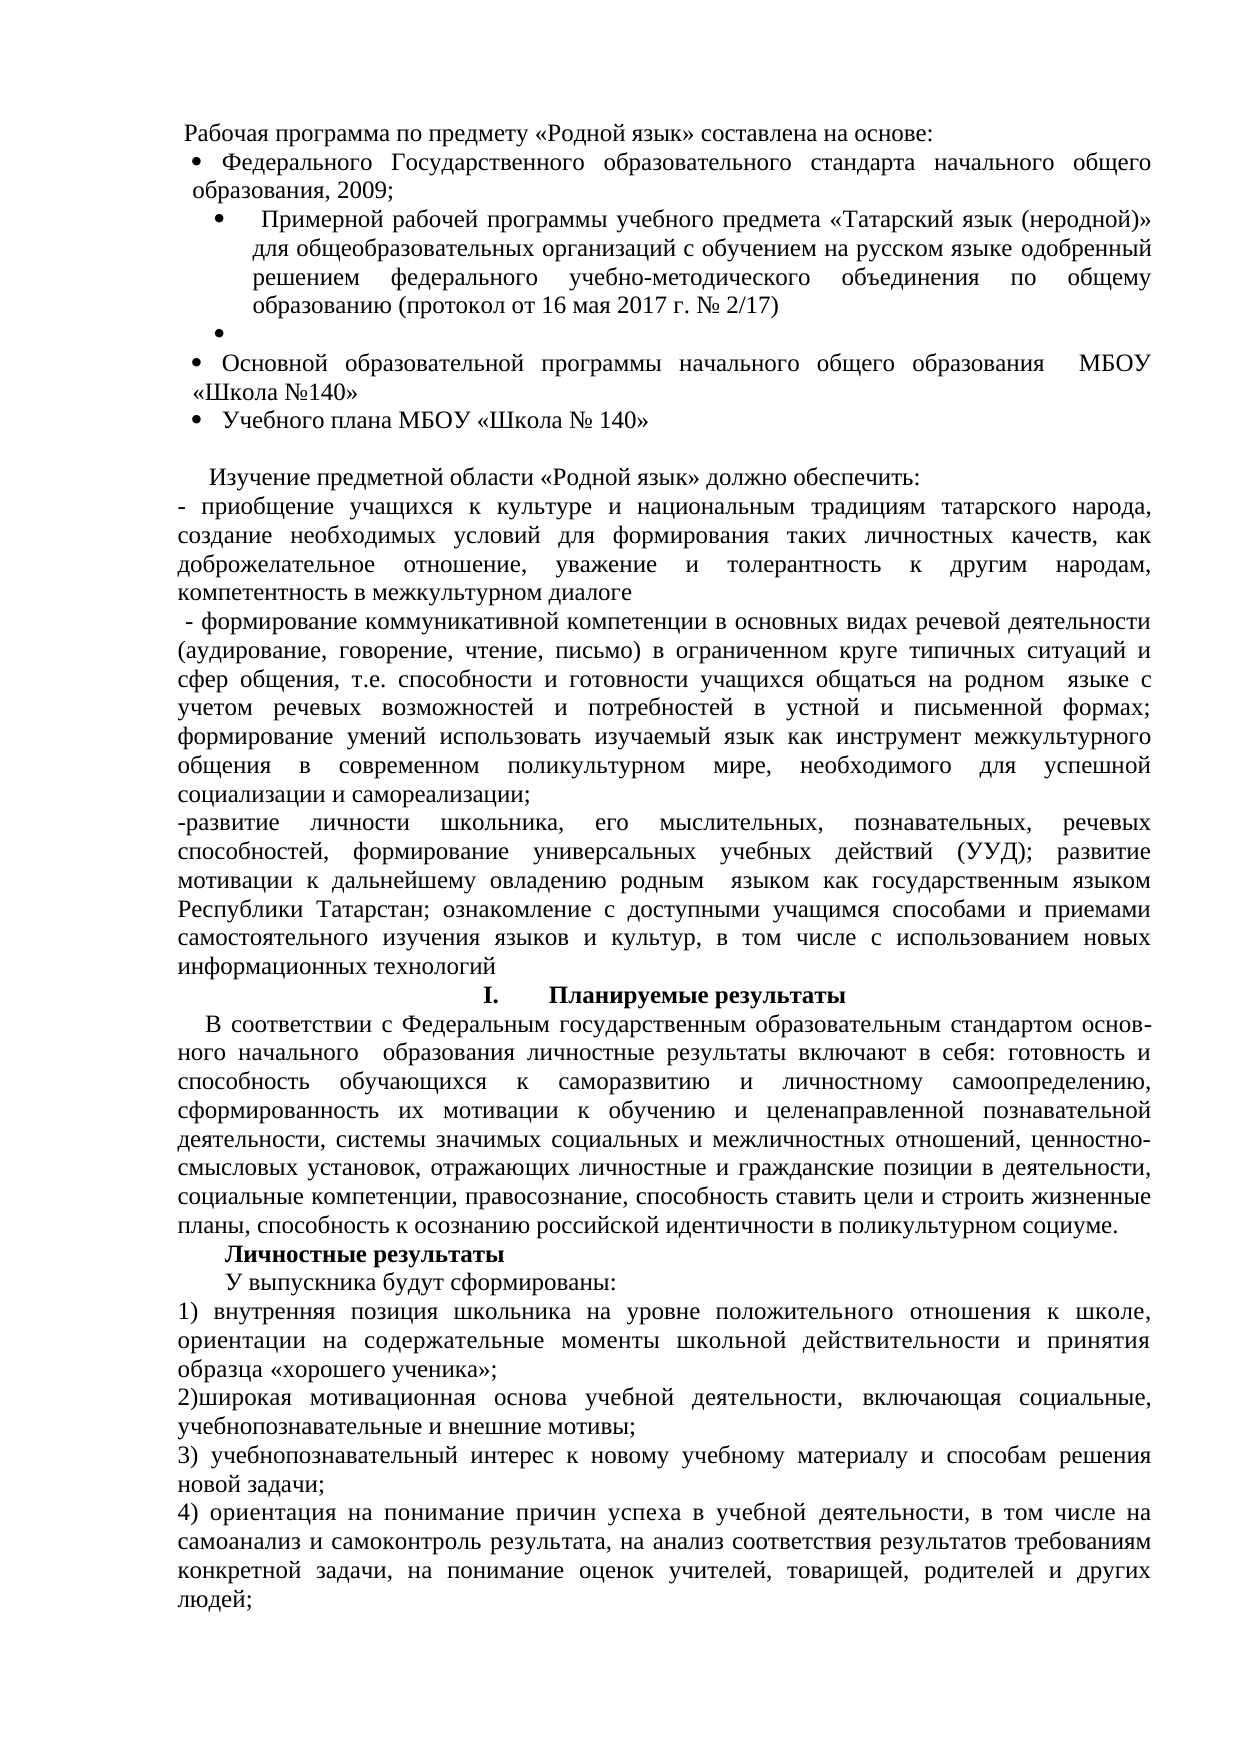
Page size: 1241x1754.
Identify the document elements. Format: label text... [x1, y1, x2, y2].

text 2)широкая мотивационная основа учебной деятельности, включающая социальные, учебнопознавательные и внешние мотивы; [177, 1382, 1152, 1440]
list Федерального Государственного образовательного стандарта начального общего образования, 2009; [192, 147, 1152, 204]
text -развитие личности школьника, его мыслительных, познавательных, речевых способностей, формирование универсальных учебных действий (УУД); развитие мотивации к дальнейшему овладению родным языком как государственным языком Республики Татарстан; ознакомление с доступными учащимся способами и приемами самостоятельного изучения языков и культур, в том числе с использованием новых информационных технологий [177, 807, 1152, 980]
text 1) внутренняя позиция школьника на уровне положительного отношения к школе, ориентации на содержательные моменты школьной действительности и принятия образца «хорошего ученика»; [177, 1296, 1152, 1382]
text - формирование коммуникативной компетенции в основных видах речевой деятельности (аудирование, говорение, чтение, письмо) в ограниченном круге типичных ситуаций и сфер общения, т.е. способности и готовности учащихся общаться на родном языке с учетом речевых возможностей и потребностей в устной и письменной формах; формирование умений использовать изучаемый язык как инструмент межкультурного общения в современном поликультурном мире, необходимого для успешной социализации и самореализации; [177, 606, 1152, 807]
text Личностные результаты [177, 1239, 1152, 1267]
text - приобщение учащихся к культуре и национальным традициям татарского народа, создание необходимых условий для формирования таких личностных качеств, как доброжелательное отношение, уважение и толерантность к другим народам, компетентность в межкультурном диалоге [177, 491, 1152, 606]
text В соответствии с Федеральным государственным образовательным стандартом основного начального образования личностные результаты включают в себя: готовность и способность обучающихся к саморазвитию и личностному самоопределению, сформированность их мотивации к обучению и целенаправленной познавательной деятельности, системы значимых социальных и межличностных отношений, ценностно-смысловых установок, отражающих личностные и гражданские позиции в деятельности, социальные компетенции, правосознание, способность ставить цели и строить жизненные планы, способность к осознанию российской идентичности в поликультурном социуме. [177, 1009, 1152, 1239]
text 3) учебнопознавательный интерес к новому учебному материалу и способам решения новой задачи; [177, 1440, 1152, 1497]
text 4) ориентация на понимание причин успеха в учебной деятельности, в том числе на самоанализ и самоконтроль результата, на анализ соответствия результатов требованиям конкретной задачи, на понимание оценок учителей, товарищей, родителей и других людей; [177, 1497, 1152, 1612]
text Рабочая программа по предмету «Родной язык» составлена на основе: [177, 118, 1152, 147]
text I. Планируемые результаты [177, 980, 1152, 1009]
list Основной образовательной программы начального общего образования МБОУ «Школа №140» [192, 348, 1152, 406]
text У выпускника будут сформированы: [177, 1267, 1152, 1296]
list Примерной рабочей программы учебного предмета «Татарский язык (неродной)» для общеобразовательных организаций с обучением на русском языке одобренный решением федерального учебно-методического объединения по общему образованию (протокол от 16 мая 2017 г. № 2/17) [215, 204, 1152, 319]
list Учебного плана МБОУ «Школа № 140» [192, 406, 1152, 434]
text Изучение предметной области «Родной язык» должно обеспечить: [177, 462, 1152, 491]
